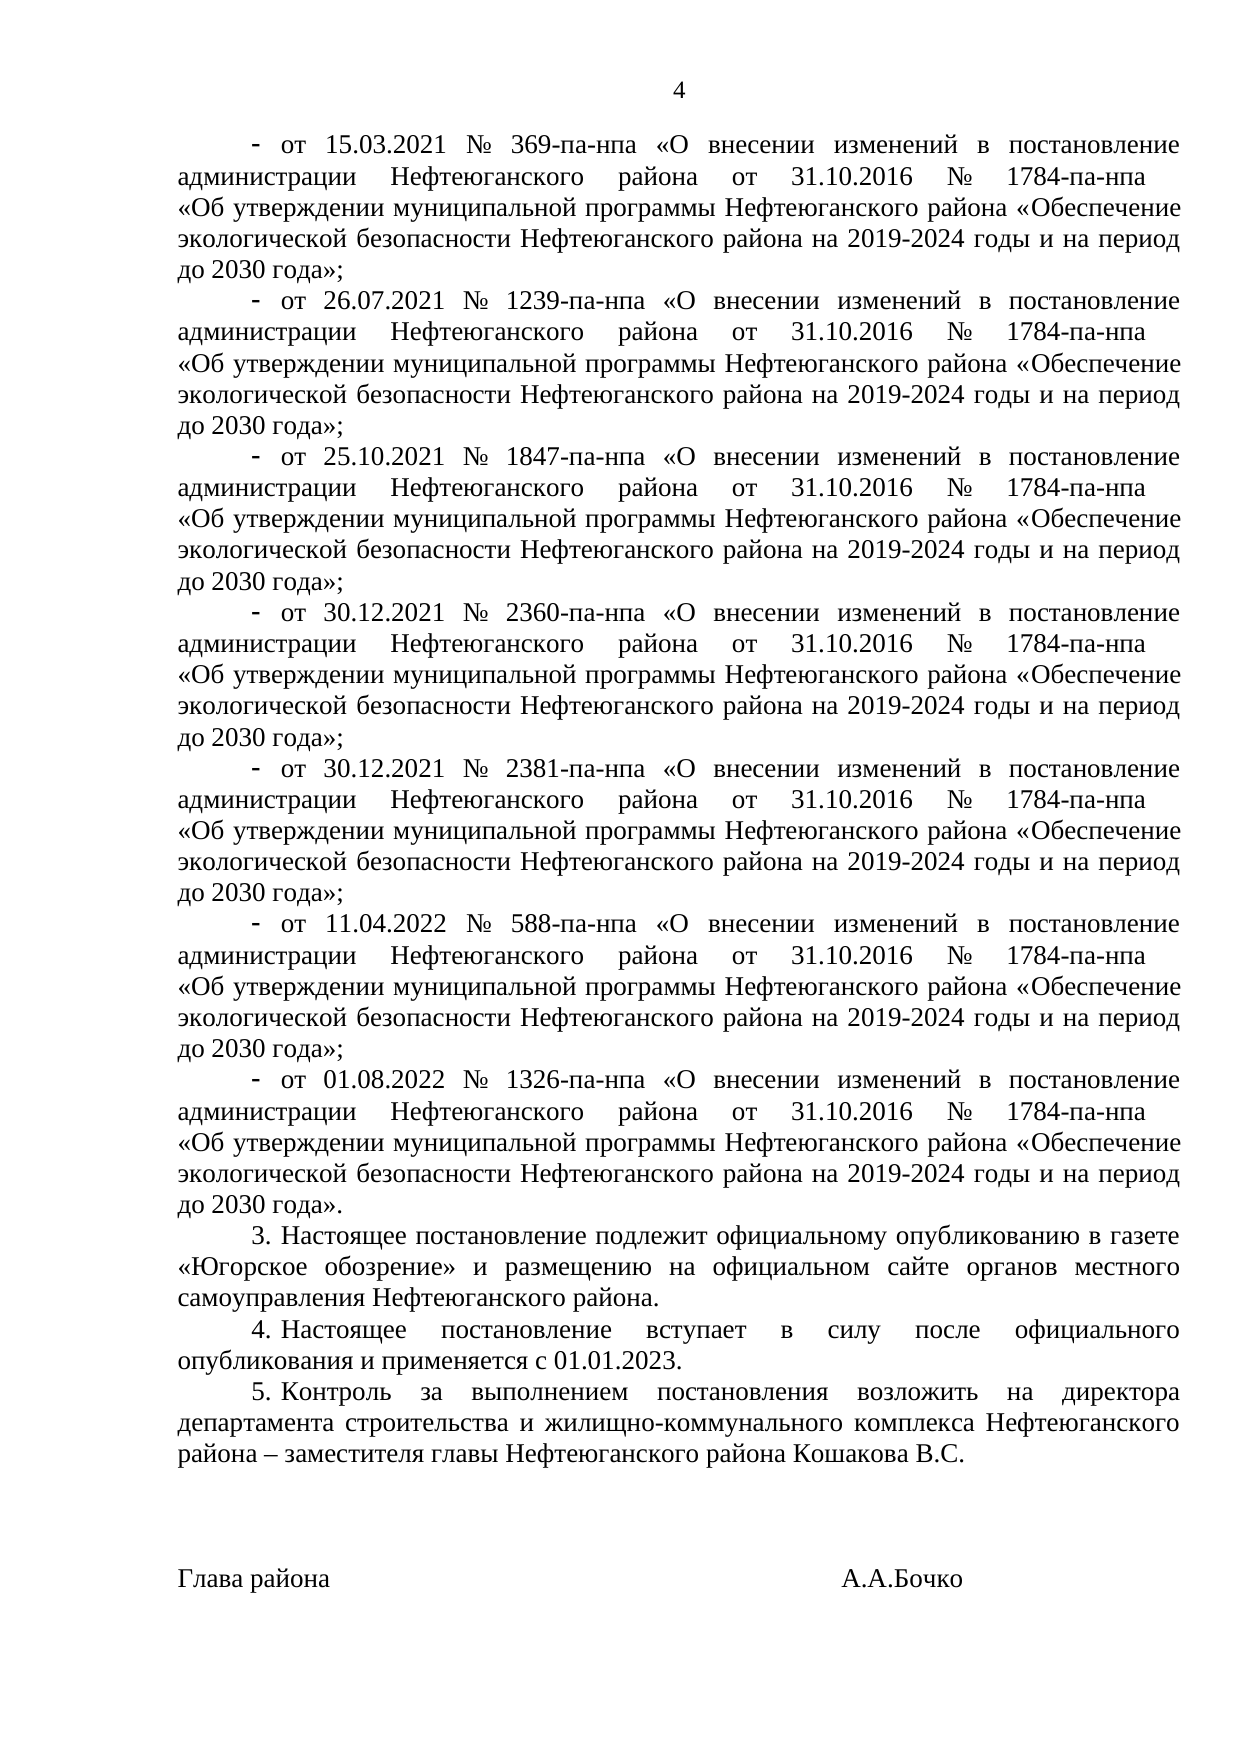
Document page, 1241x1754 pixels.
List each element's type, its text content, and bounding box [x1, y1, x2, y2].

list от 11.04.2022 № 588-па-нпа «О внесении изменений в постановление администрации Нефтеюганского района от 31.10.2016 № 1784-па-нпа «Об утверждении муниципальной программы Нефтеюганского района «Обеспечение экологической безопасности Нефтеюганского района на 2019-2024 годы и на период до 2030 года»; [177, 908, 1181, 1063]
list от 26.07.2021 № 1239-па-нпа «О внесении изменений в постановление администрации Нефтеюганского района от 31.10.2016 № 1784-па-нпа «Об утверждении муниципальной программы Нефтеюганского района «Обеспечение экологической безопасности Нефтеюганского района на 2019-2024 годы и на период до 2030 года»; [177, 284, 1181, 440]
list Настоящее постановление вступает в силу после официального опубликования и применяется с 01.01.2023. [177, 1313, 1181, 1375]
list Настоящее постановление подлежит официальному опубликованию в газете «Югорское обозрение» и размещению на официальном сайте органов местного самоуправления Нефтеюганского района. [177, 1219, 1181, 1313]
list Контроль за выполнением постановления возложить на директора департамента строительства и жилищно-коммунального комплекса Нефтеюганского района – заместителя главы Нефтеюганского района Кошакова В.С. [177, 1375, 1181, 1468]
text Глава района А.А.Бочко [177, 1562, 1181, 1593]
list от 30.12.2021 № 2381-па-нпа «О внесении изменений в постановление администрации Нефтеюганского района от 31.10.2016 № 1784-па-нпа «Об утверждении муниципальной программы Нефтеюганского района «Обеспечение экологической безопасности Нефтеюганского района на 2019-2024 годы и на период до 2030 года»; [177, 752, 1181, 908]
list от 30.12.2021 № 2360-па-нпа «О внесении изменений в постановление администрации Нефтеюганского района от 31.10.2016 № 1784-па-нпа «Об утверждении муниципальной программы Нефтеюганского района «Обеспечение экологической безопасности Нефтеюганского района на 2019-2024 годы и на период до 2030 года»; [177, 596, 1181, 752]
list от 25.10.2021 № 1847-па-нпа «О внесении изменений в постановление администрации Нефтеюганского района от 31.10.2016 № 1784-па-нпа «Об утверждении муниципальной программы Нефтеюганского района «Обеспечение экологической безопасности Нефтеюганского района на 2019-2024 годы и на период до 2030 года»; [177, 440, 1181, 596]
list от 01.08.2022 № 1326-па-нпа «О внесении изменений в постановление администрации Нефтеюганского района от 31.10.2016 № 1784-па-нпа «Об утверждении муниципальной программы Нефтеюганского района «Обеспечение экологической безопасности Нефтеюганского района на 2019-2024 годы и на период до 2030 года». [177, 1063, 1181, 1219]
list от 15.03.2021 № 369-па-нпа «О внесении изменений в постановление администрации Нефтеюганского района от 31.10.2016 № 1784-па-нпа «Об утверждении муниципальной программы Нефтеюганского района «Обеспечение экологической безопасности Нефтеюганского района на 2019-2024 годы и на период до 2030 года»; [177, 128, 1181, 284]
